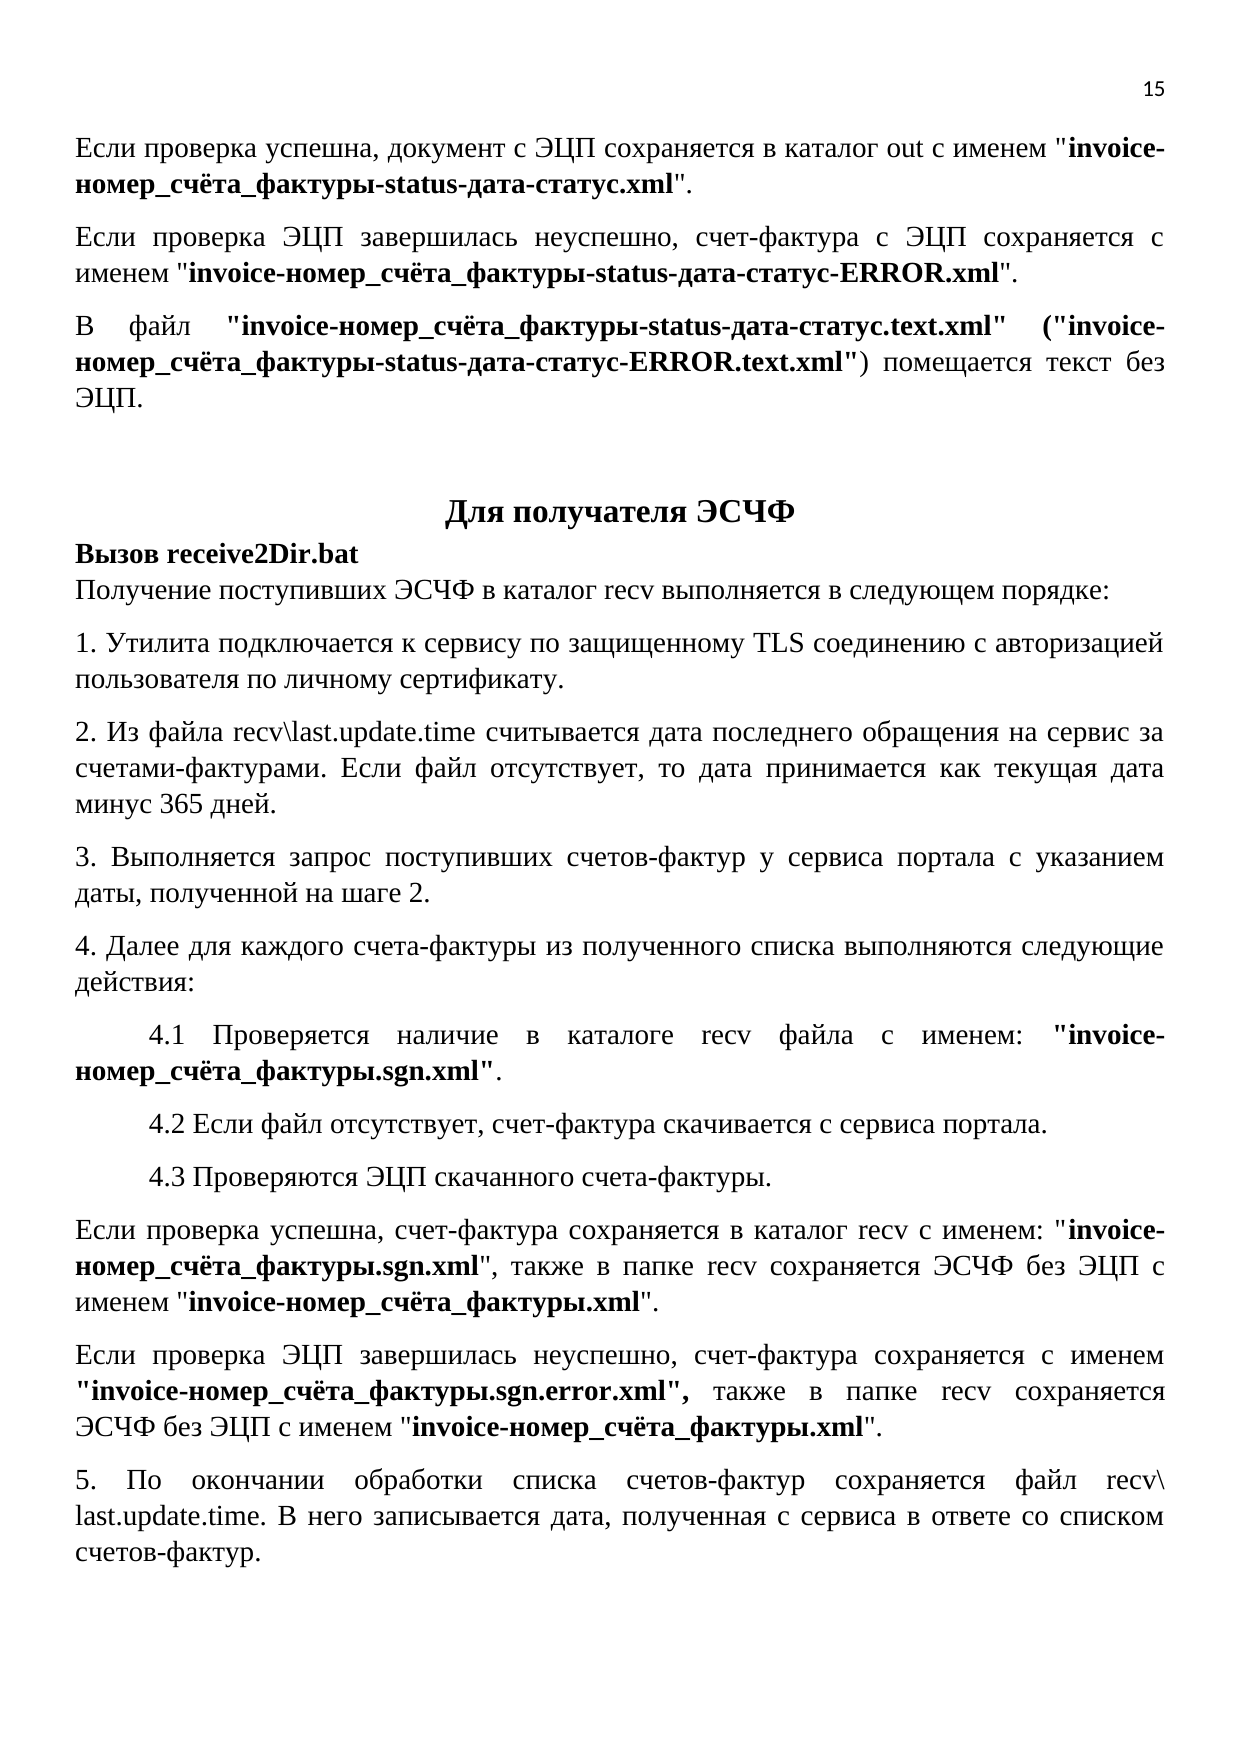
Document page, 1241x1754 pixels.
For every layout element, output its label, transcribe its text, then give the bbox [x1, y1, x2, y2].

text Если проверка ЭЦП завершилась неуспешно, счет-фактура с ЭЦП сохраняется с именем "invoice-номер_счёта_фактуры-status-дата-статус-ERROR.xml". [75, 219, 1165, 288]
text 4. Далее для каждого счета-фактуры из полученного списка выполняются следующие действия: [75, 928, 1165, 998]
text 4.3 Проверяются ЭЦП скачанного счета-фактуры. [75, 1159, 1165, 1193]
subtitle Вызов receive2Dir.bat [75, 536, 1165, 570]
text Если проверка ЭЦП завершилась неуспешно, счет-фактура сохраняется с именем "invoice-номер_счёта_фактуры.sgn.error.xml", также в папке recv сохраняется ЭСЧФ без ЭЦП с именем "invoice-номер_счёта_фактуры.xml". [75, 1337, 1165, 1443]
subtitle Для получателя ЭСЧФ [75, 491, 1165, 529]
text Получение поступивших ЭСЧФ в каталог recv выполняется в следующем порядке: [75, 572, 1165, 606]
text 1. Утилита подключается к сервису по защищенному TLS соединению с авторизацией пользователя по личному сертификату. [75, 625, 1165, 695]
text 4.1 Проверяется наличие в каталоге recv файла с именем: "invoice-номер_счёта_фактуры.sgn.xml". [75, 1017, 1165, 1087]
text Если проверка успешна, счет-фактура сохраняется в каталог recv с именем: "invoice-номер_счёта_фактуры.sgn.xml", также в папке recv сохраняется ЭСЧФ без ЭЦП с именем "invoice-номер_счёта_фактуры.xml". [75, 1212, 1165, 1318]
text 3. Выполняется запрос поступивших счетов-фактур у сервиса портала с указанием даты, полученной на шаге 2. [75, 839, 1165, 909]
text 2. Из файла recv\last.update.time считывается дата последнего обращения на сервис за счетами-фактурами. Если файл отсутствует, то дата принимается как текущая дата минус 365 дней. [75, 714, 1165, 820]
text 5. По окончании обработки списка счетов-фактур сохраняется файл recv\last.update.time. В него записывается дата, полученная с сервиса в ответе со списком счетов-фактур. [75, 1462, 1165, 1568]
text Если проверка успешна, документ с ЭЦП сохраняется в каталог out с именем "invoice-номер_счёта_фактуры-status-дата-статус.xml". [75, 130, 1165, 199]
text В файл "invoice-номер_счёта_фактуры-status-дата-статус.text.xml" ("invoice-номер_счёта_фактуры-status-дата-статус-ERROR.text.xml") помещается текст без ЭЦП. [75, 308, 1165, 413]
text 4.2 Если файл отсутствует, счет-фактура скачивается с сервиса портала. [75, 1106, 1165, 1140]
